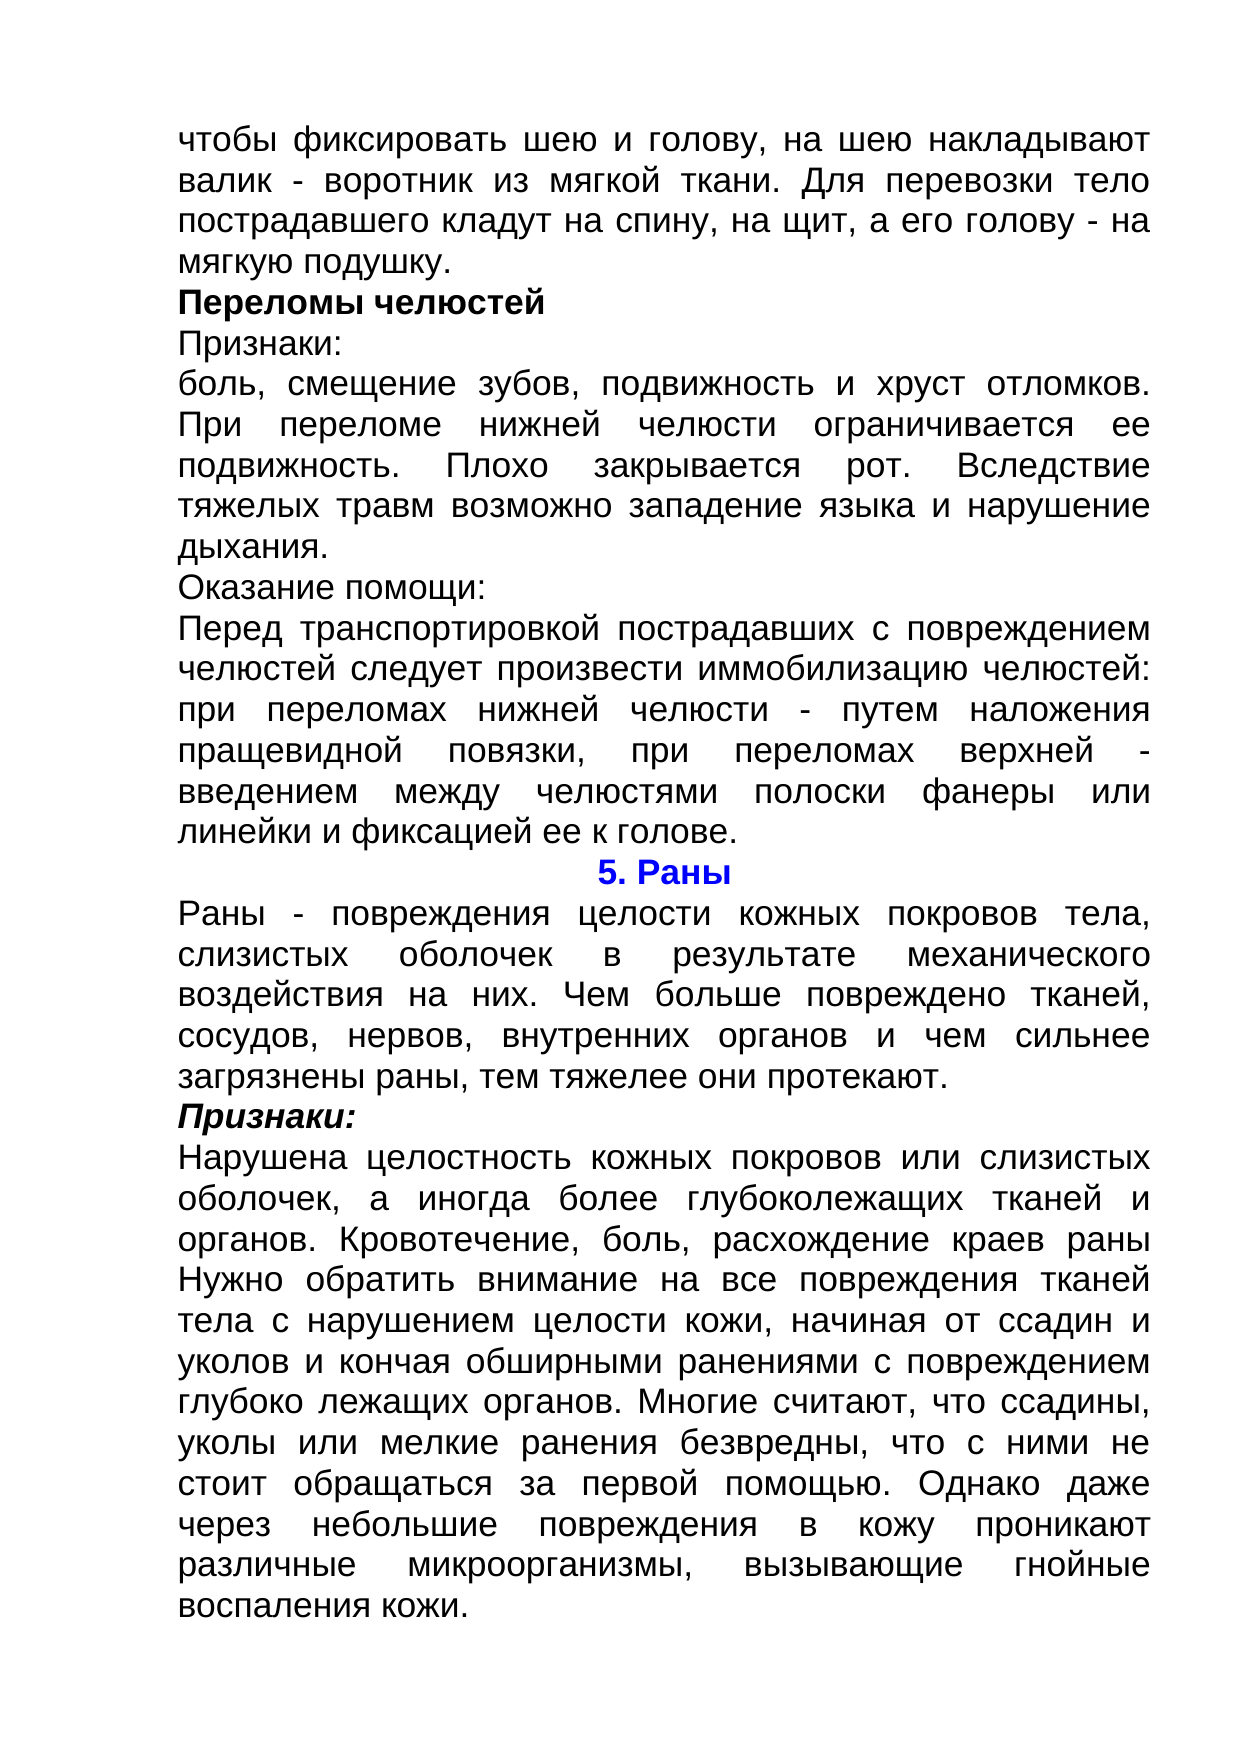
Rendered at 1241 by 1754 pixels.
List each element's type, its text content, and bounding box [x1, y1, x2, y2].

text Нарушена целостность кожных покровов или слизистых оболочек, а иногда более глубоколежащих тканей и органов. Кровотечение, боль, расхождение краев раны Нужно обратить внимание на все повреждения тканей тела с нарушением целости кожи, начиная от ссадин и уколов и кончая обширными ранениями с повреждением глубоко лежащих органов. Многие считают, что ссадины, уколы или мелкие ранения безвредны, что с ними не стоит обращаться за первой помощью. Однако даже через небольшие повреждения в кожу проникают различные микроорганизмы, вызывающие гнойные воспаления кожи. [177, 1136, 1152, 1625]
text Оказание помощи: [177, 566, 1152, 607]
text чтобы фиксировать шею и голову, на шею накладывают валик - воротник из мягкой ткани. Для перевозки тело пострадавшего кладут на спину, на щит, а его голову - на мягкую подушку. [177, 118, 1152, 281]
text Признаки: [177, 322, 1152, 362]
text 5. Раны [177, 851, 1152, 892]
text Перед транспортировкой пострадавших с повреждением челюстей следует произвести иммобилизацию челюстей: при переломах нижней челюсти - путем наложения пращевидной повязки, при переломах верхней - введением между челюстями полоски фанеры или линейки и фиксацией ее к голове. [177, 607, 1152, 851]
text боль, смещение зубов, подвижность и хруст отломков. При переломе нижней челюсти ограничивается ее подвижность. Плохо закрывается рот. Вследствие тяжелых травм возможно западение языка и нарушение дыхания. [177, 362, 1152, 566]
text Раны - повреждения целости кожных покровов тела, слизистых оболочек в результате механического воздействия на них. Чем больше повреждено тканей, сосудов, нервов, внутренних органов и чем сильнее загрязнены раны, тем тяжелее они протекают. [177, 892, 1152, 1096]
text Переломы челюстей [177, 281, 1152, 322]
text Признаки: [177, 1096, 1152, 1136]
